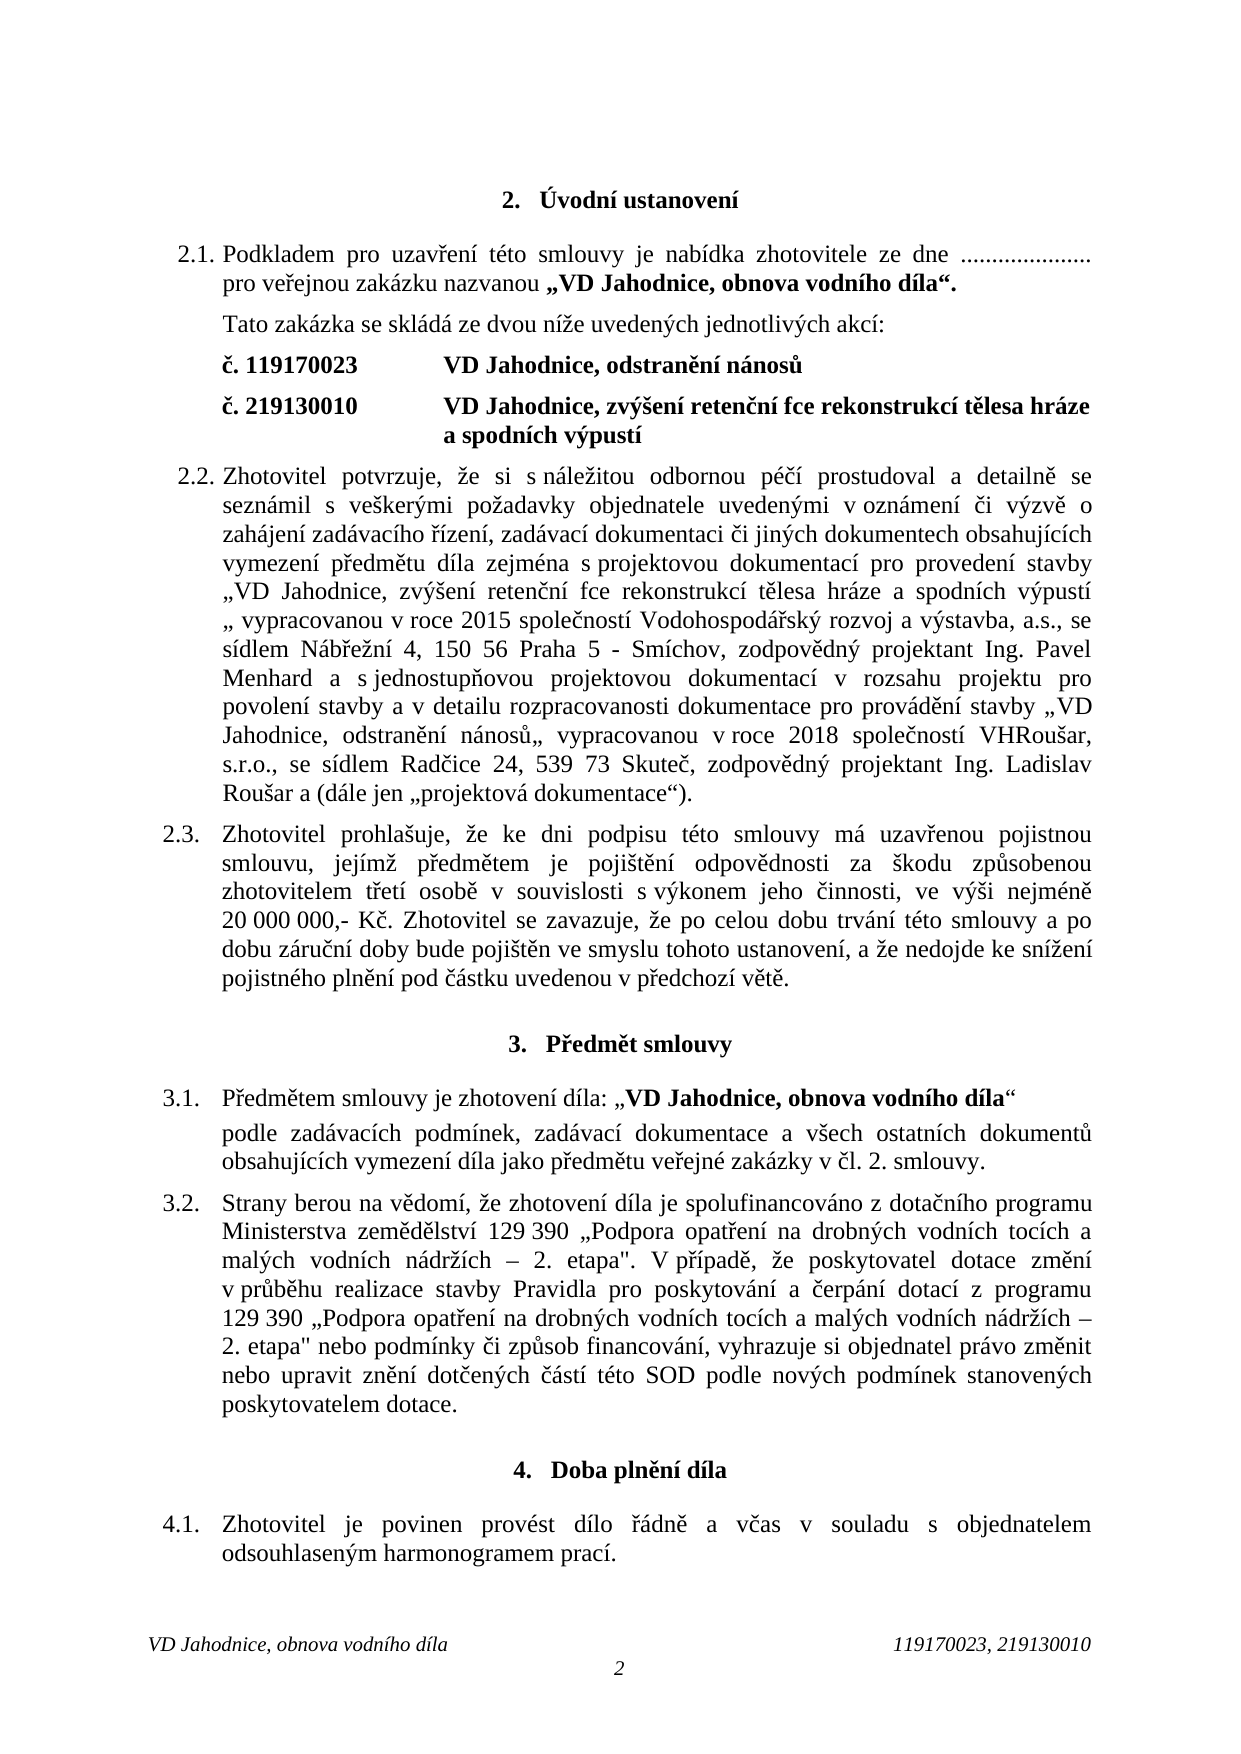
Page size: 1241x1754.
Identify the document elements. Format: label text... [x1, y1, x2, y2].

text Předmět smlouvy [148, 1029, 1092, 1058]
list Zhotovitel prohlašuje, že ke dni podpisu této smlouvy má uzavřenou pojistnou smlouvu, jejímž předmětem je pojištění odpovědnosti za škodu způsobenou zhotovitelem třetí osobě v souvislosti s výkonem jeho činnosti, ve výši nejméně 20 000 000,- Kč. Zhotovitel se zavazuje, že po celou dobu trvání této smlouvy a po dobu záruční doby bude pojištěn ve smyslu tohoto ustanovení, a že nedojde ke snížení pojistného plnění pod částku uvedenou v předchozí větě. [162, 819, 1092, 991]
list Zhotovitel je povinen provést dílo řádně a včas v souladu s objednatelem odsouhlaseným harmonogramem prací. [162, 1509, 1092, 1566]
text a spodních výpustí [443, 420, 1092, 449]
list Zhotovitel potvrzuje, že si s náležitou odbornou péčí prostudoval a detailně se seznámil s veškerými požadavky objednatele uvedenými v oznámení či výzvě o zahájení zadávacího řízení, zadávací dokumentaci či jiných dokumentech obsahujících vymezení předmětu díla zejména s projektovou dokumentací pro provedení stavby „VD Jahodnice, zvýšení retenční fce rekonstrukcí tělesa hráze a spodních výpustí „ vypracovanou v roce 2015 společností Vodohospodářský rozvoj a výstavba, a.s., se sídlem Nábřežní 4, 150 56 Praha 5 - Smíchov, zodpovědný projektant Ing. Pavel Menhard a s jednostupňovou projektovou dokumentací v rozsahu projektu pro povolení stavby a v detailu rozpracovanosti dokumentace pro provádění stavby „VD Jahodnice, odstranění nánosů„ vypracovanou v roce 2018 společností VHRoušar, s.r.o., se sídlem Radčice 24, 539 73 Skuteč, zodpovědný projektant Ing. Ladislav Roušar a (dále jen „projektová dokumentace“). [177, 461, 1092, 806]
text Doba plnění díla [148, 1455, 1092, 1484]
list Předmětem smlouvy je zhotovení díla: „VD Jahodnice, obnova vodního díla“ [162, 1083, 1092, 1111]
list Podkladem pro uzavření této smlouvy je nabídka zhotovitele ze dne ..................... pro veřejnou zakázku nazvanou „VD Jahodnice, obnova vodního díla“. [177, 239, 1092, 296]
text č. 119170023 VD Jahodnice, odstranění nánosů [222, 350, 1092, 379]
text Tato zakázka se skládá ze dvou níže uvedených jednotlivých akcí: [222, 309, 1092, 338]
text č. 219130010 VD Jahodnice, zvýšení retenční fce rekonstrukcí tělesa hráze [222, 391, 1092, 420]
text Úvodní ustanovení [148, 185, 1092, 214]
list Strany berou na vědomí, že zhotovení díla je spolufinancováno z dotačního programu Ministerstva zemědělství 129 390 „Podpora opatření na drobných vodních tocích a malých vodních nádržích – 2. etapa". V případě, že poskytovatel dotace změní v průběhu realizace stavby Pravidla pro poskytování a čerpání dotací z programu 129 390 „Podpora opatření na drobných vodních tocích a malých vodních nádržích – 2. etapa" nebo podmínky či způsob financování, vyhrazuje si objednatel právo změnit nebo upravit znění dotčených částí této SOD podle nových podmínek stanovených poskytovatelem dotace. [162, 1188, 1092, 1418]
text podle zadávacích podmínek, zadávací dokumentace a všech ostatních dokumentů obsahujících vymezení díla jako předmětu veřejné zakázky v čl. 2. smlouvy. [222, 1118, 1092, 1175]
